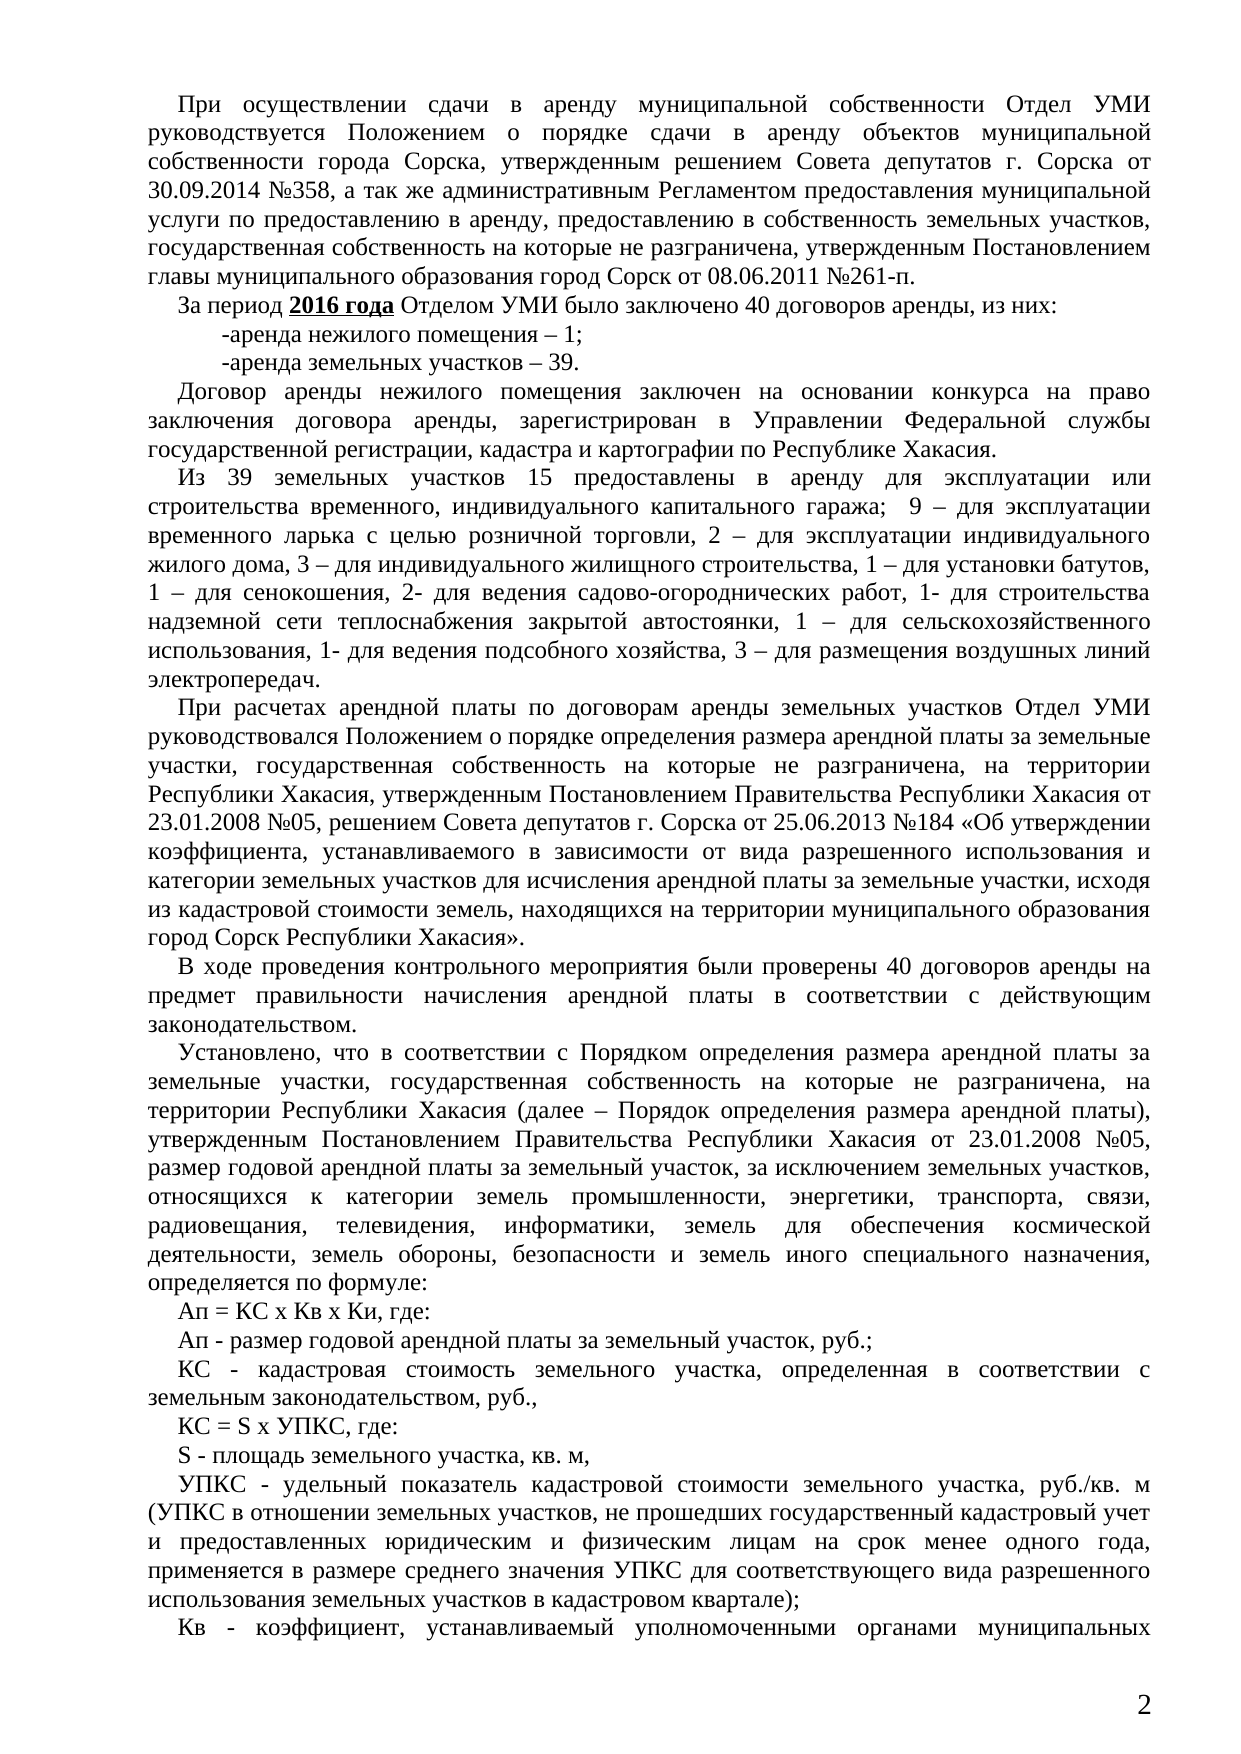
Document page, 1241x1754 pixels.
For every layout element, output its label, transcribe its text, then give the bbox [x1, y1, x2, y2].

text Из 39 земельных участков 15 предоставлены в аренду для эксплуатации или строительства временного, индивидуального капитального гаража; 9 – для эксплуатации временного ларька с целью розничной торговли, 2 – для эксплуатации индивидуального жилого дома, 3 – для индивидуального жилищного строительства, 1 – для установки батутов, 1 – для сенокошения, 2- для ведения садово-огороднических работ, 1- для строительства надземной сети теплоснабжения закрытой автостоянки, 1 – для сельскохозяйственного использования, 1- для ведения подсобного хозяйства, 3 – для размещения воздушных линий электропередач. [148, 462, 1152, 692]
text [148, 1612, 1152, 1641]
text При осуществлении сдачи в аренду муниципальной собственности Отдел УМИ руководствуется Положением о порядке сдачи в аренду объектов муниципальной собственности города Сорска, утвержденным решением Совета депутатов г. Сорска от 30.09.2014 №358, а так же административным Регламентом предоставления муниципальной услуги по предоставлению в аренду, предоставлению в собственность земельных участков, государственная собственность на которые не разграничена, утвержденным Постановлением главы муниципального образования город Сорск от 08.06.2011 №261-п. [148, 89, 1152, 290]
text Установлено, что в соответствии с Порядком определения размера арендной платы за земельные участки, государственная собственность на которые не разграничена, на территории Республики Хакасия (далее – Порядок определения размера арендной платы), утвержденным Постановлением Правительства Республики Хакасия от 23.01.2008 №05, размер годовой арендной платы за земельный участок, за исключением земельных участков, относящихся к категории земель промышленности, энергетики, транспорта, связи, радиовещания, телевидения, информатики, земель для обеспечения космической деятельности, земель обороны, безопасности и земель иного специального назначения, определяется по формуле: [148, 1037, 1152, 1296]
text -аренда нежилого помещения – 1; [148, 319, 1152, 347]
text При расчетах арендной платы по договорам аренды земельных участков Отдел УМИ руководствовался Положением о порядке определения размера арендной платы за земельные участки, государственная собственность на которые не разграничена, на территории Республики Хакасия, утвержденным Постановлением Правительства Республики Хакасия от 23.01.2008 №05, решением Совета депутатов г. Сорска от 25.06.2013 №184 «Об утверждении коэффициента, устанавливаемого в зависимости от вида разрешенного использования и категории земельных участков для исчисления арендной платы за земельные участки, исходя из кадастровой стоимости земель, находящихся на территории муниципального образования город Сорск Республики Хакасия». [148, 692, 1152, 951]
text Ап - размер годовой арендной платы за земельный участок, руб.; [148, 1325, 1152, 1354]
text S - площадь земельного участка, кв. м, [148, 1440, 1152, 1469]
text Ап = КС x Кв x Ки, где: [148, 1296, 1152, 1325]
text В ходе проведения контрольного мероприятия были проверены 40 договоров аренды на предмет правильности начисления арендной платы в соответствии с действующим законодательством. [148, 951, 1152, 1037]
text За период 2016 года Отделом УМИ было заключено 40 договоров аренды, из них: [148, 290, 1152, 319]
text Договор аренды нежилого помещения заключен на основании конкурса на право заключения договора аренды, зарегистрирован в Управлении Федеральной службы государственной регистрации, кадастра и картографии по Республике Хакасия. [148, 376, 1152, 462]
text КС = S x УПКС, где: [148, 1411, 1152, 1440]
text УПКС - удельный показатель кадастровой стоимости земельного участка, руб./кв. м (УПКС в отношении земельных участков, не прошедших государственный кадастровый учет и предоставленных юридическим и физическим лицам на срок менее одного года, применяется в размере среднего значения УПКС для соответствующего вида разрешенного использования земельных участков в кадастровом квартале); [148, 1469, 1152, 1612]
text КС - кадастровая стоимость земельного участка, определенная в соответствии с земельным законодательством, руб., [148, 1354, 1152, 1411]
text -аренда земельных участков – 39. [148, 347, 1152, 376]
